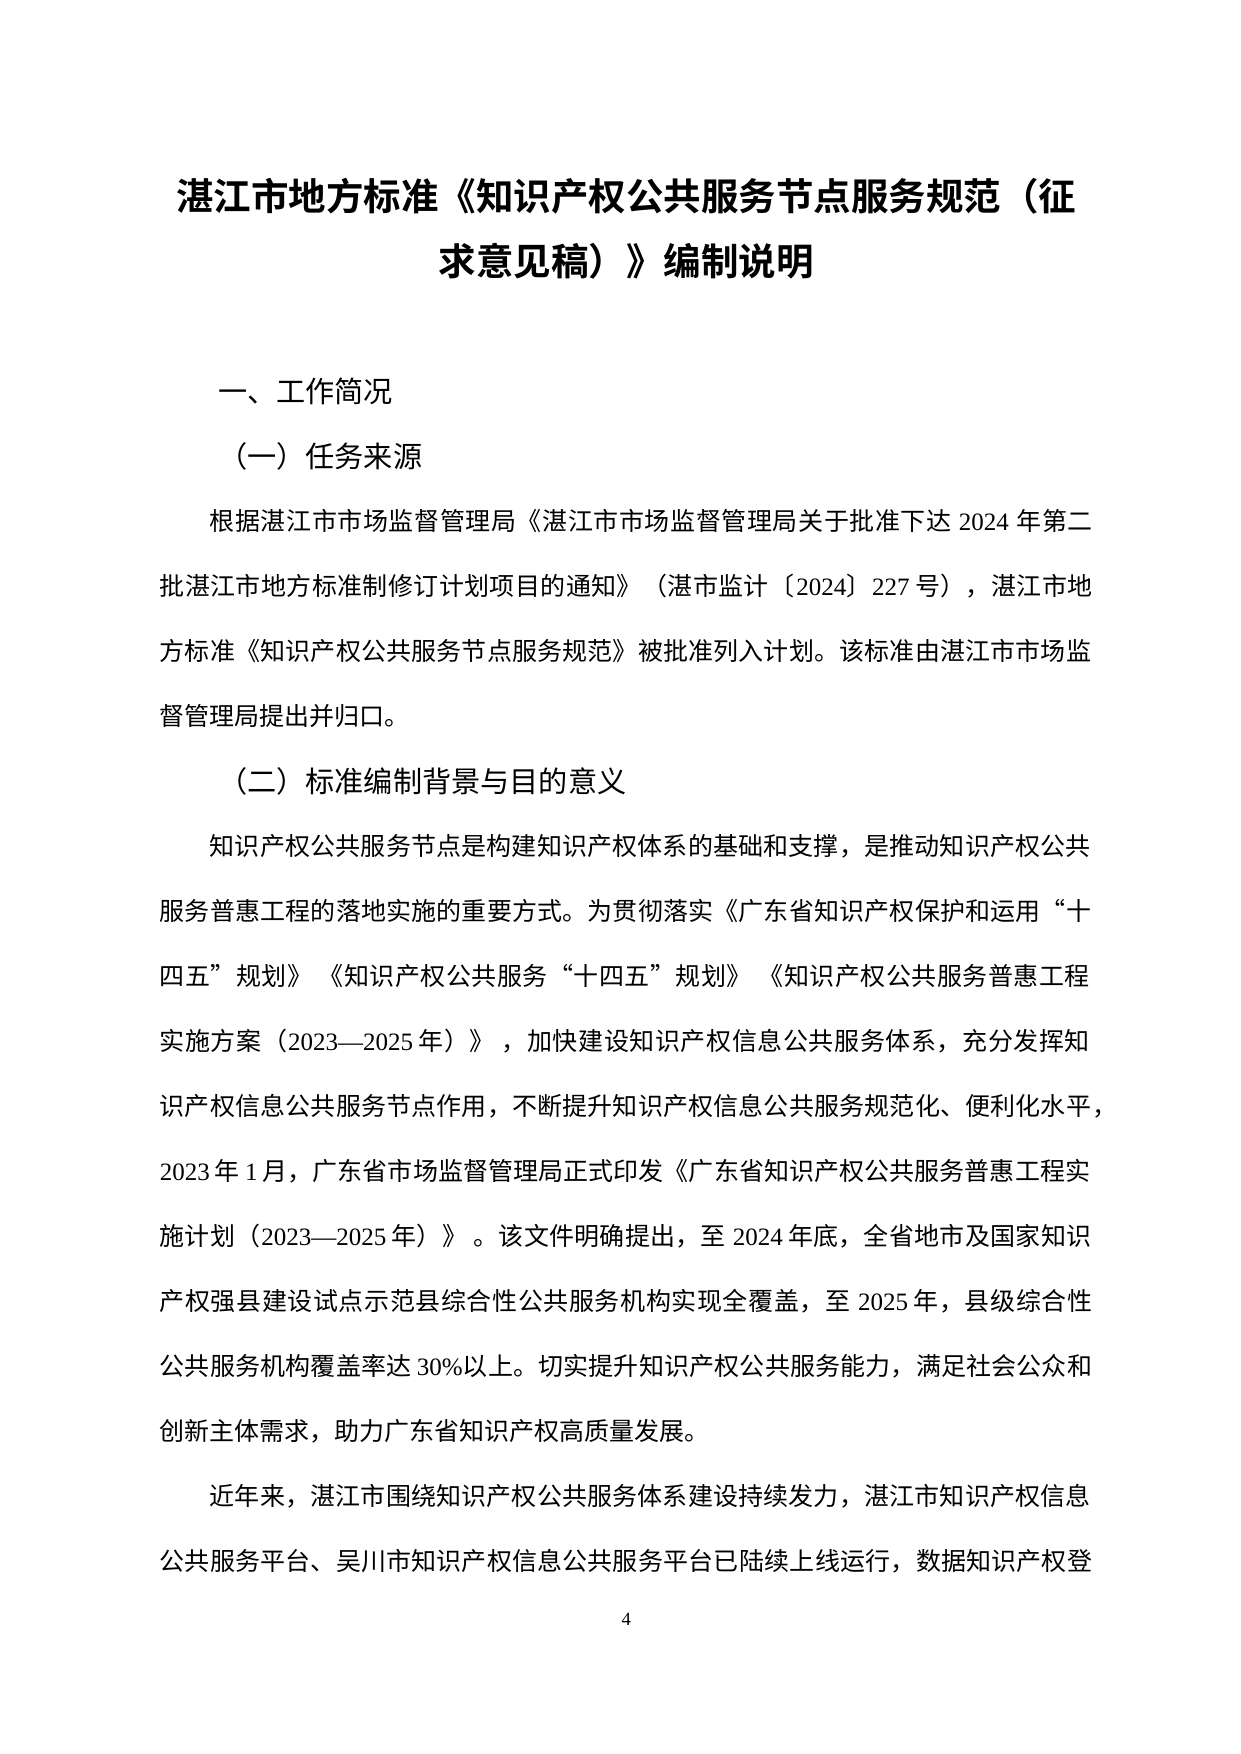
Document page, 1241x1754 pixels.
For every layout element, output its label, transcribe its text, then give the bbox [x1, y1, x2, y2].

text 知识产权公共服务节点是构建知识产权体系的基础和支撑，是推动知识产权公共服务普惠工程的落地实施的重要方式。为贯彻落实《广东省知识产权保护和运用“十四五”规划》 《知识产权公共服务“十四五”规划》 《知识产权公共服务普惠工程实施方案（2023—2025年）》 ，加快建设知识产权信息公共服务体系，充分发挥知识产权信息公共服务节点作用，不断提升知识产权信息公共服务规范化、便利化水平，2023年1月，广东省市场监督管理局正式印发《广东省知识产权公共服务普惠工程实施计划（2023—2025年）》 。该文件明确提出，至2024年底，全省地市及国家知识产权强县建设试点示范县综合性公共服务机构实现全覆盖，至2025年，县级综合性公共服务机构覆盖率达30%以上。切实提升知识产权公共服务能力，满足社会公众和创新主体需求，助力广东省知识产权高质量发展。 [159, 812, 1092, 1462]
text （一）任务来源 [159, 422, 1092, 487]
text 根据湛江市市场监督管理局《湛江市市场监督管理局关于批准下达2024 年第二批湛江市地方标准制修订计划项目的通知》（湛市监计〔2024〕227号），湛江市地方标准《知识产权公共服务节点服务规范》被批准列入计划。该标准由湛江市市场监督管理局提出并归口。 [159, 487, 1092, 747]
text 一、工作简况 [159, 357, 1092, 422]
text （二）标准编制背景与目的意义 [159, 747, 1092, 812]
text 湛江市地方标准《知识产权公共服务节点服务规范（征求意见稿）》编制说明 [159, 162, 1092, 292]
